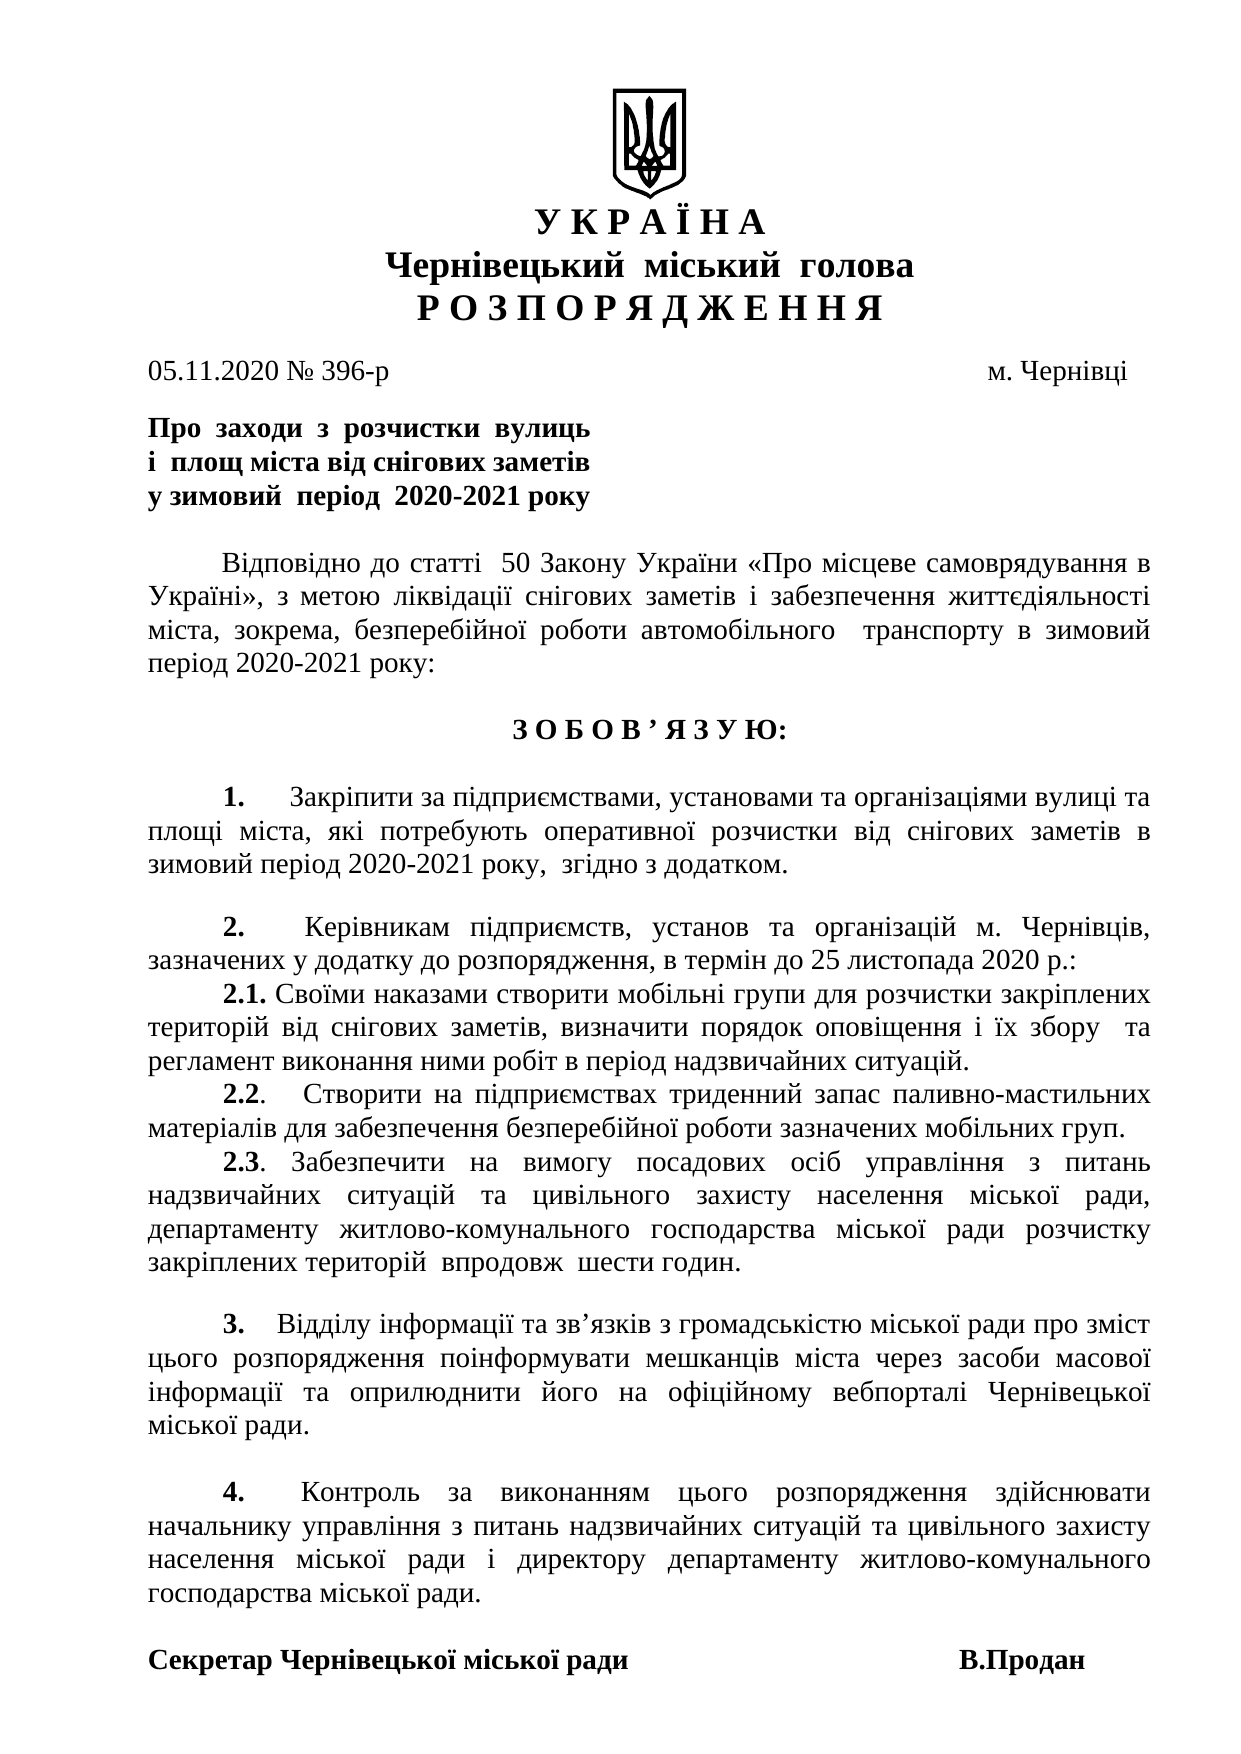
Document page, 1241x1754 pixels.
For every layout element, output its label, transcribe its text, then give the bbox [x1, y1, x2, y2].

text 4. Контроль за виконанням цього розпорядження здійснювати начальнику управління з питань надзвичайних ситуацій та цивільного захисту населення міської ради і директору департаменту житлово-комунального господарства міської ради. [148, 1474, 1152, 1608]
text 1. Закріпити за підприємствами, установами та організаціями вулиці та площі міста, які потребують оперативної розчистки від снігових заметів в зимовий період 2020-2021 року, згідно з додатком. [148, 779, 1152, 880]
text 2.1. Своїми наказами створити мобільні групи для розчистки закріплених територій від снігових заметів, визначити порядок оповіщення і їх збору та регламент виконання ними робіт в період надзвичайних ситуацій. [148, 976, 1152, 1077]
text 2.2. Створити на підприємствах триденний запас паливно-мастильних матеріалів для забезпечення безперебійної роботи зазначених мобільних груп. [148, 1077, 1152, 1144]
subtitle у зимовий період 2020-2021 року [148, 478, 1152, 511]
subtitle Р О З П О Р Я Д Ж Е Н Н Я [148, 286, 1152, 329]
text Чернівецький міський голова [148, 243, 1152, 286]
text Відповідно до статті 50 Закону України «Про місцеве самоврядування в Україні», з метою ліквідації снігових заметів і забезпечення життєдіяльності міста, зокрема, безперебійної роботи автомобільного транспорту в зимовий період 2020-2021 року: [148, 545, 1152, 679]
subtitle Про заходи з розчистки вулиць [148, 411, 1152, 444]
subtitle і площ міста від снігових заметів [148, 444, 1152, 478]
text 3. Відділу інформації та зв’язків з громадськістю міської ради про зміст цього розпорядження поінформувати мешканців міста через засоби масової інформації та оприлюднити його на офіційному вебпорталі Чернівецької міської ради. [148, 1307, 1152, 1441]
text З О Б О В ’ Я З У Ю: [148, 712, 1152, 746]
text 2. Керівникам підприємств, установ та організацій м. Чернівців, зазначених у додатку до розпорядження, в термін до 25 листопада 2020 р.: [148, 909, 1152, 976]
text У К Р А Ї Н А [148, 199, 1152, 243]
text 2.3. Забезпечити на вимогу посадових осіб управління з питань надзвичайних ситуацій та цивільного захисту населення міської ради, департаменту житлово-комунального господарства міської ради розчистку закріплених територій впродовж шести годин. [148, 1144, 1152, 1278]
text 05.11.2020 № 396-р м. Чернівці [148, 353, 1152, 386]
text Секретар Чернівецької міської ради В.Продан [148, 1642, 1152, 1676]
